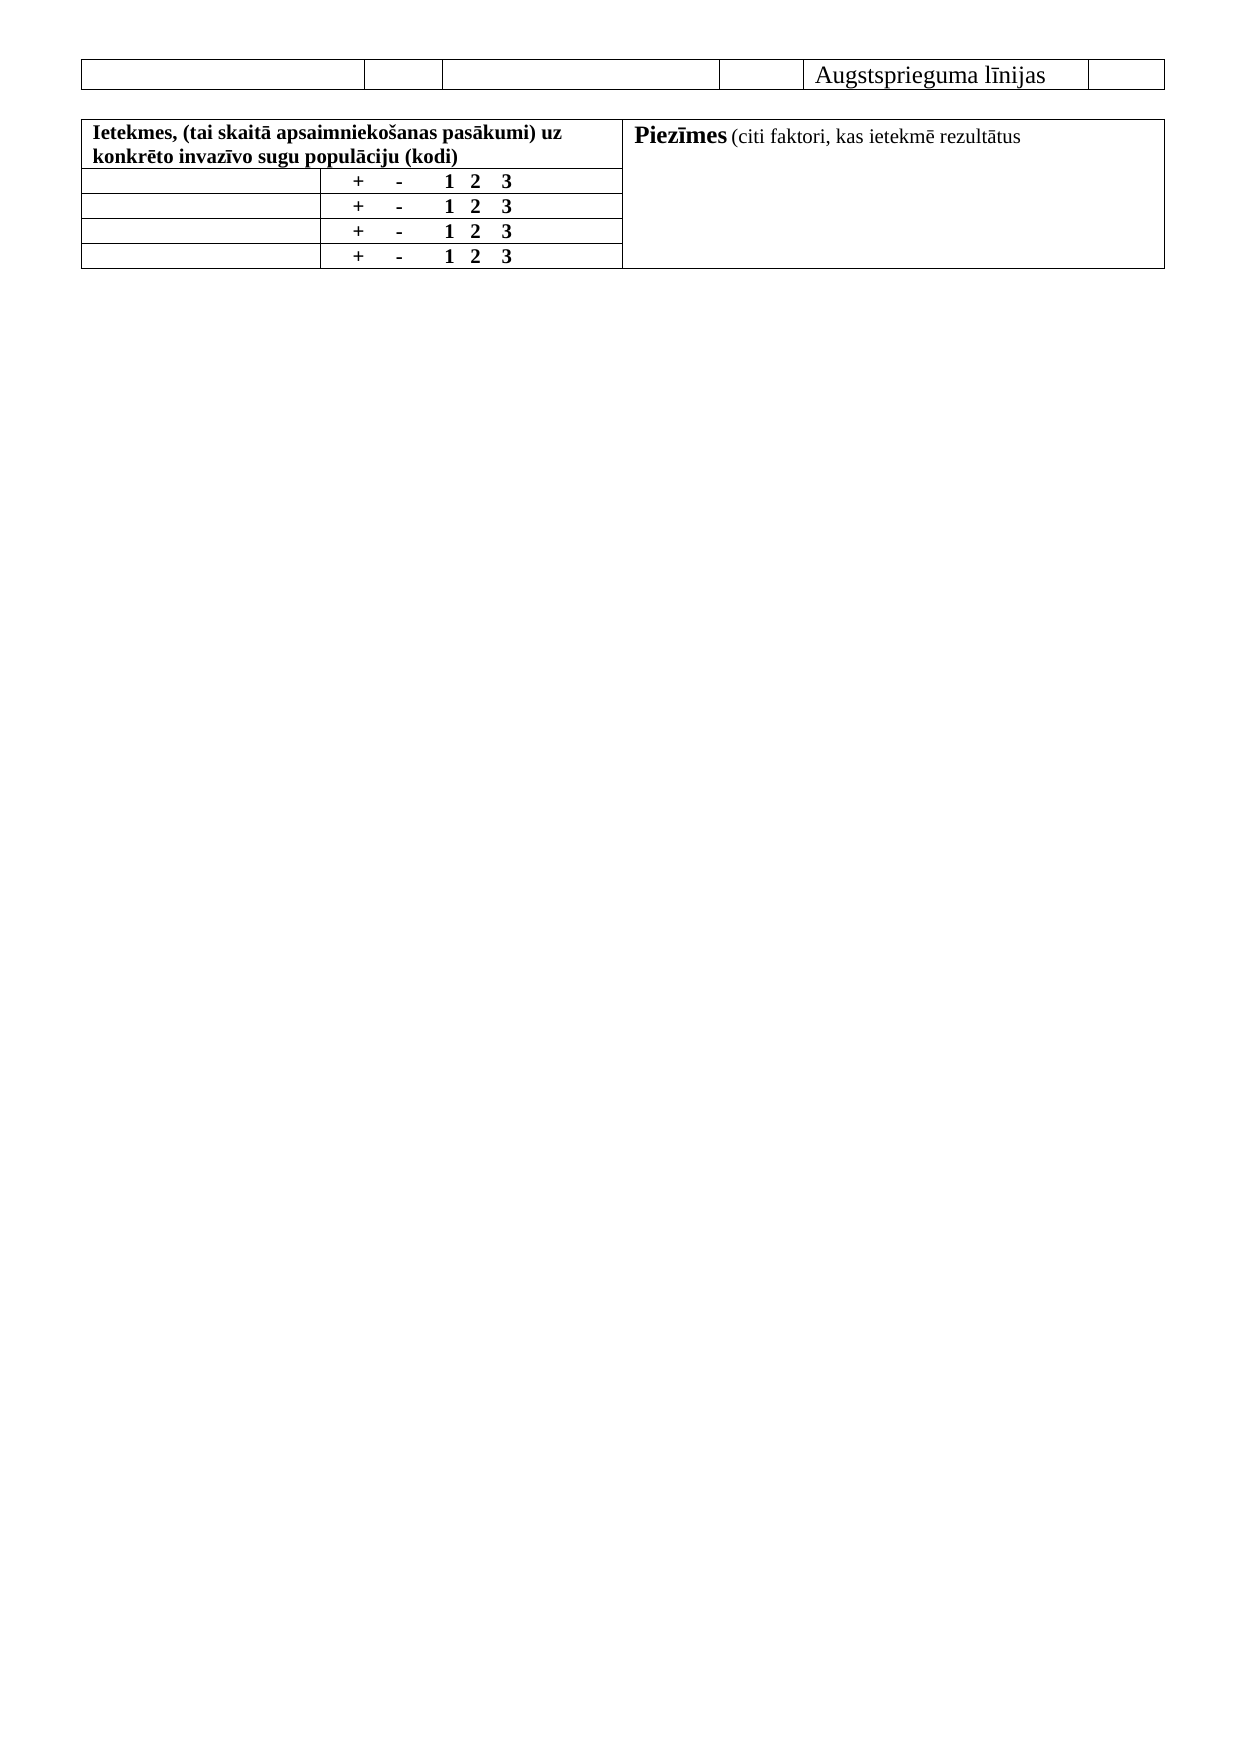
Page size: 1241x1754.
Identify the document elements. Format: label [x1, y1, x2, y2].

table_cell [69, 59, 1177, 322]
